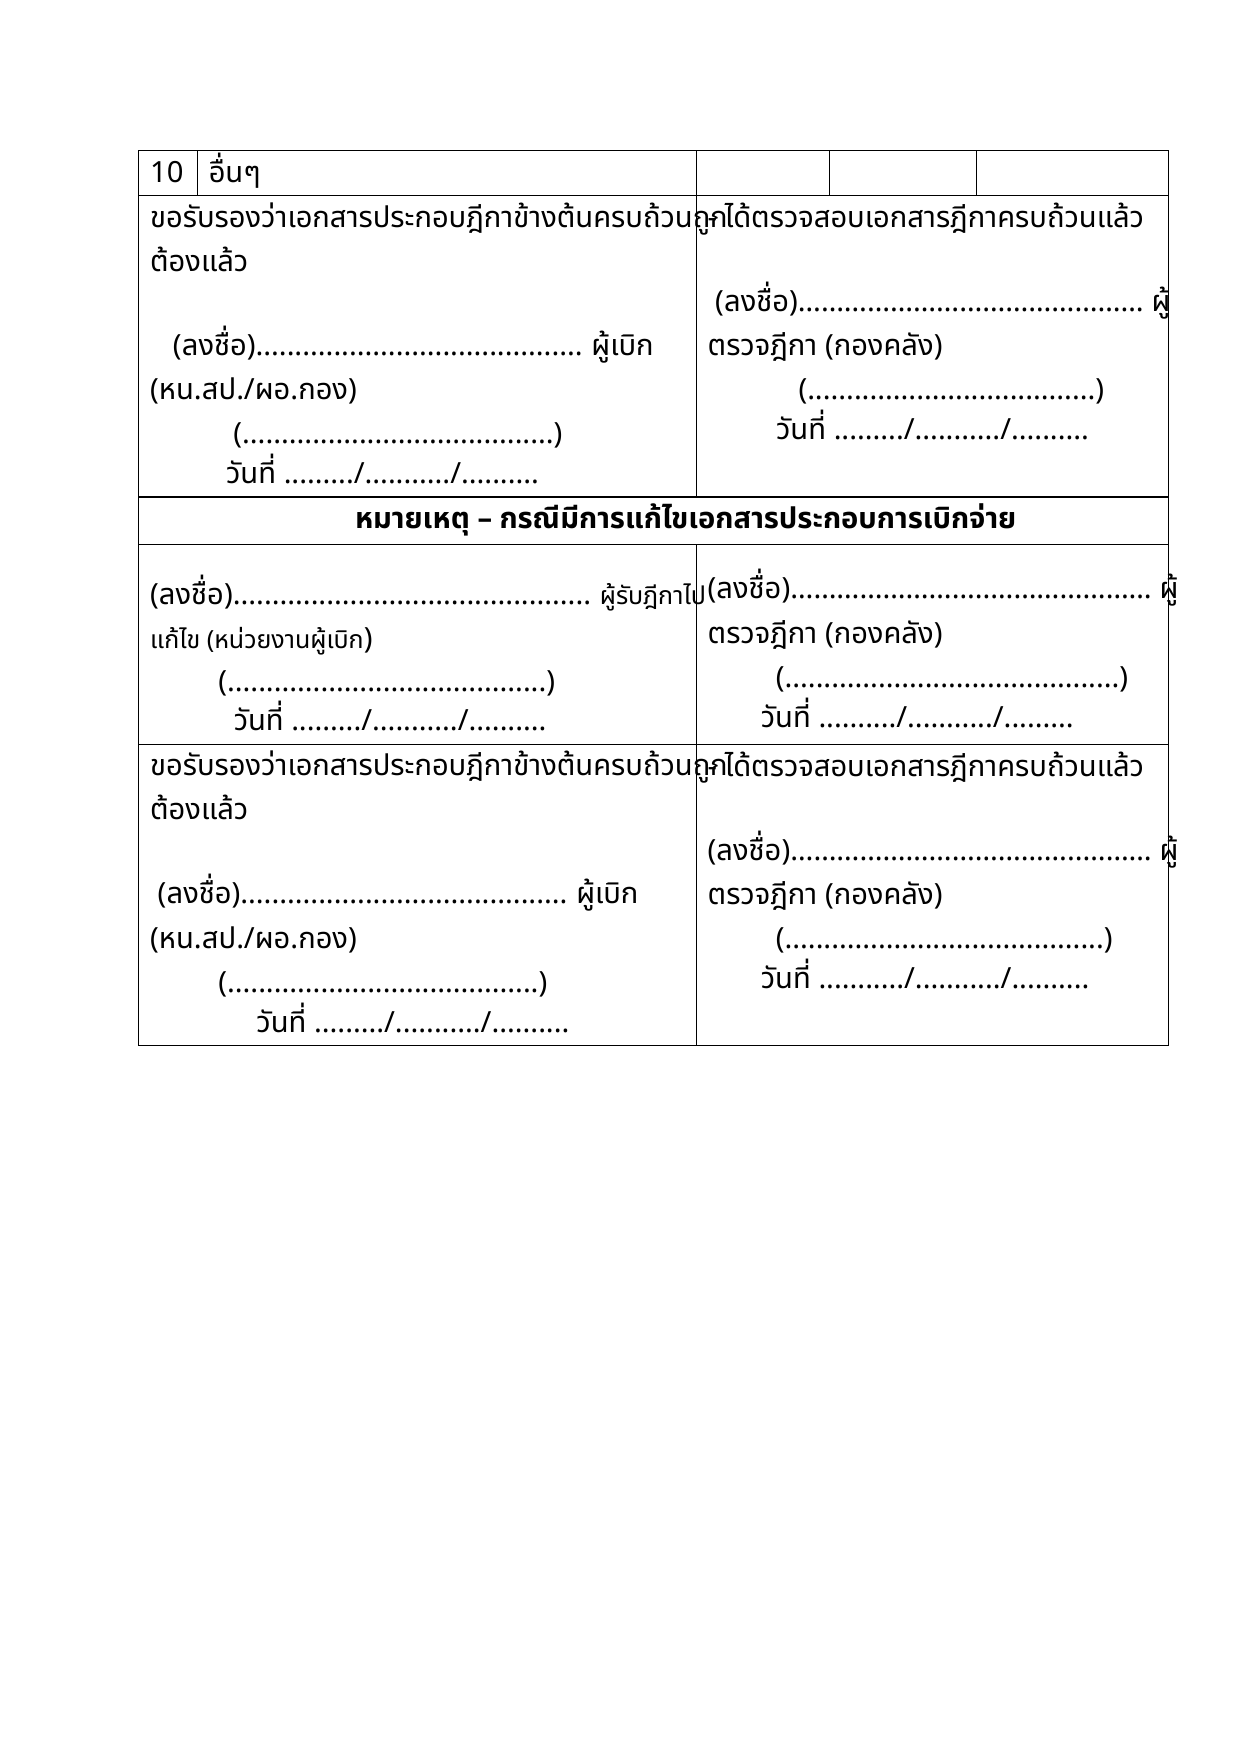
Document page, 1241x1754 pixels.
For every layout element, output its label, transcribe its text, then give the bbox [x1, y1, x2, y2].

table_cell หมายเหตุ – กรณีมีการแก้ไขเอกสารประกอบการเบิกจ่าย [139, 498, 1168, 544]
table_cell - ได้ตรวจสอบเอกสารฎีกาครบถ้วนแล้ว (ลงชื่อ)……………………………………… ผู้ตรวจฎีกา (กองคลัง) (.....................................) วันที่ ........./.........../.......... [697, 196, 1168, 496]
table_cell [697, 151, 829, 195]
table_cell ขอรับรองว่าเอกสารประกอบฎีกาข้างต้นครบถ้วนถูกต้องแล้ว (ลงชื่อ).......................................... ผู้เบิก (หน.สป./ผอ.กอง) (........................................) วันที่ ........./.........../.......... [139, 745, 696, 1045]
table_cell (ลงชื่อ)……………………..………………… ผู้ตรวจฎีกา (กองคลัง) (...........................................) วันที่ ........../.........../......... [697, 545, 1168, 744]
table_cell อื่นๆ [198, 151, 696, 195]
table_cell - ได้ตรวจสอบเอกสารฎีกาครบถ้วนแล้ว (ลงชื่อ)………………………………..……… ผู้ตรวจฎีกา (กองคลัง) (.........................................) วันที่ .........../.........../.......... [697, 745, 1168, 1045]
table_cell (ลงชื่อ).............................................. ผู้รับฎีกาไปแก้ไข (หน่วยงานผู้เบิก) (.........................................) วันที่ ........./.........../.......... [139, 545, 696, 744]
table_cell [830, 151, 976, 195]
table_cell [977, 151, 1168, 195]
table_cell ขอรับรองว่าเอกสารประกอบฎีกาข้างต้นครบถ้วนถูกต้องแล้ว (ลงชื่อ).......................................... ผู้เบิก (หน.สป./ผอ.กอง) (........................................) วันที่ ........./.........../.......... [139, 196, 696, 496]
table_cell 10 [139, 151, 197, 195]
